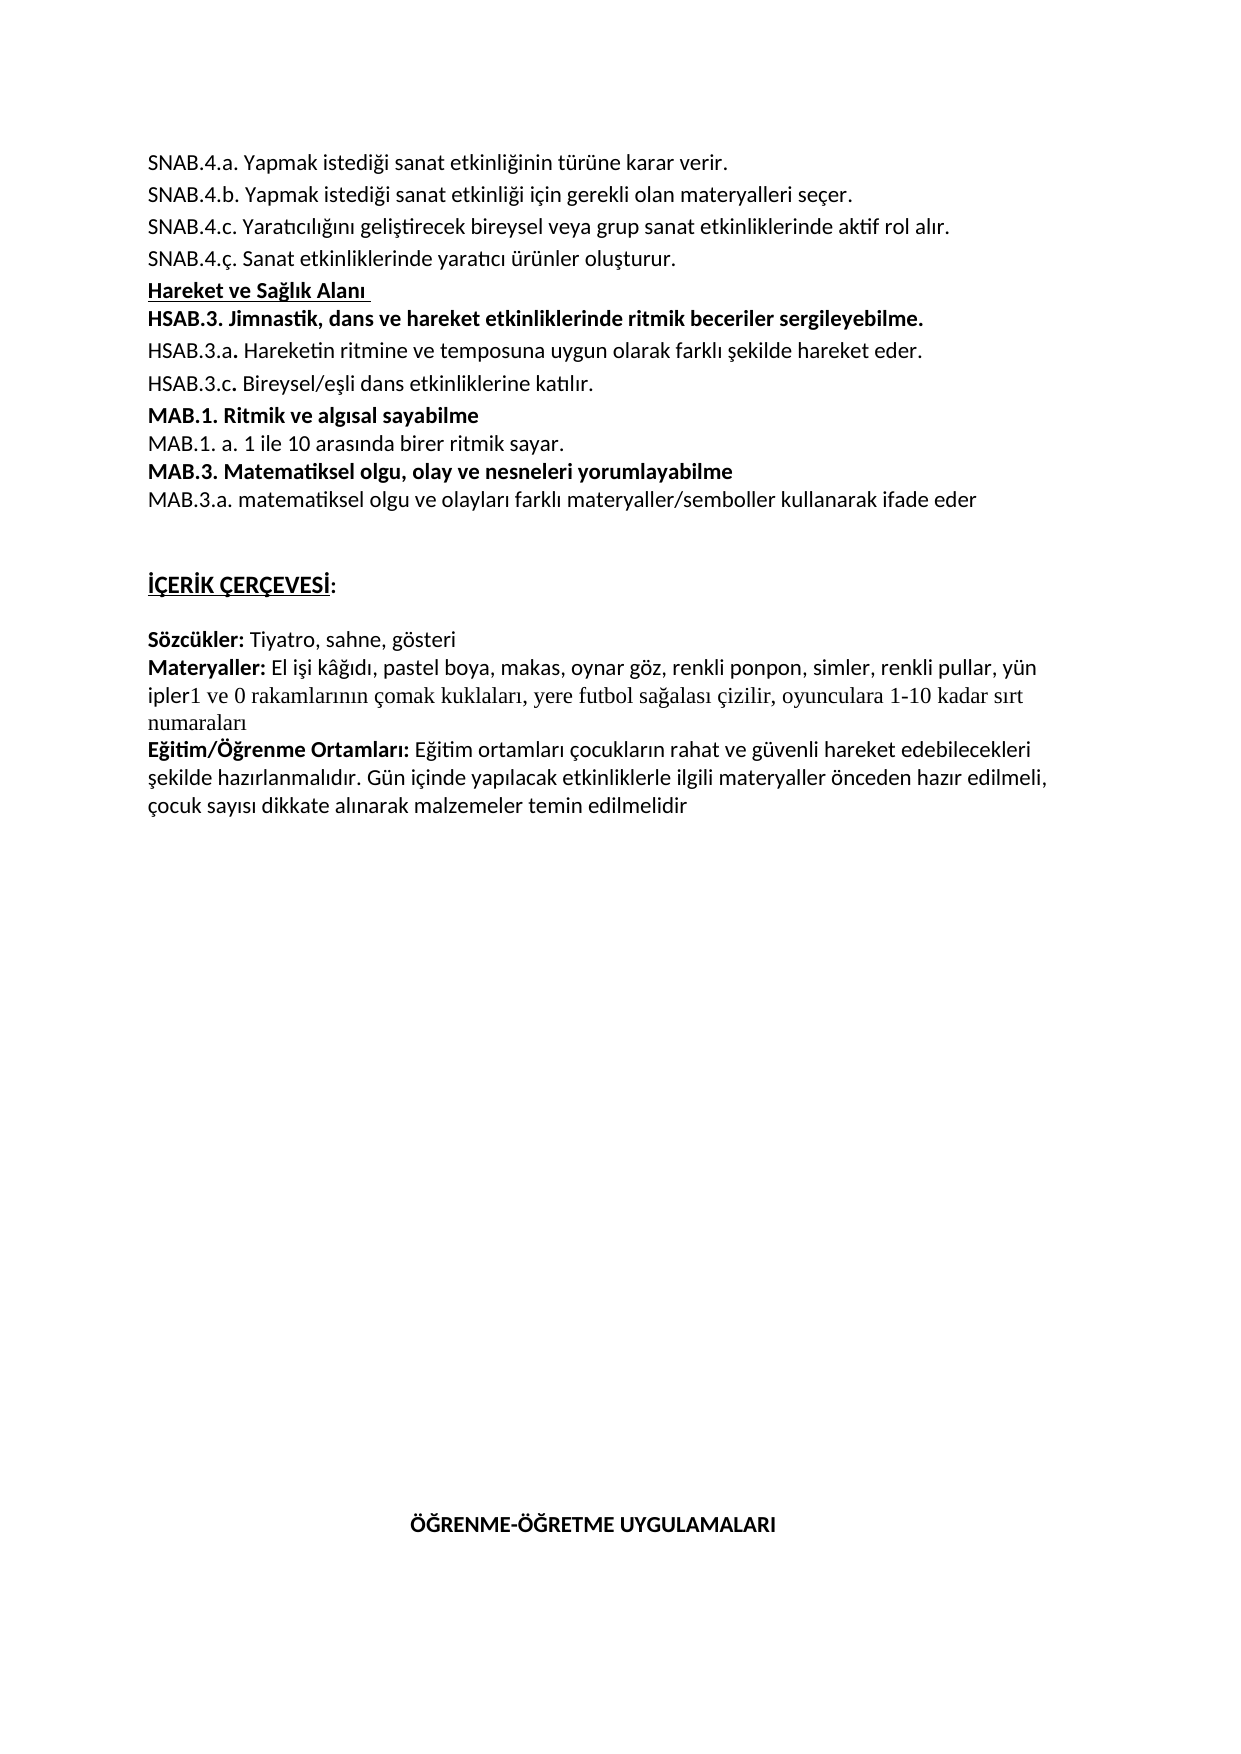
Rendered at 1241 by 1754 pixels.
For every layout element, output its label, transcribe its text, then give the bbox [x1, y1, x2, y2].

text MAB.1. a. 1 ile 10 arasında birer ritmik sayar. [148, 429, 1093, 457]
text MAB.3.a. matematiksel olgu ve olayları farklı materyaller/semboller kullanarak ifade eder [148, 485, 1093, 513]
text Hareket ve Sağlık Alanı [148, 276, 1093, 304]
text Materyaller: El işi kâğıdı, pastel boya, makas, oynar göz, renkli ponpon, simler, renkli pullar, yün ipler1 ve 0 rakamlarının çomak kuklaları, yere futbol sağalası çizilir, oyunculara 1-10 kadar sırt numaraları [148, 653, 1093, 735]
text MAB.1. Ritmik ve algısal sayabilme [148, 401, 1093, 429]
text SNAB.4.ç. Sanat etkinliklerinde yaratıcı ürünler oluşturur. [148, 244, 1093, 272]
text ÖĞRENME-ÖĞRETME UYGULAMALARI [148, 1511, 1093, 1539]
text İÇERİK ÇERÇEVESİ: [148, 569, 1093, 599]
text SNAB.4.b. Yapmak istediği sanat etkinliği için gerekli olan materyalleri seçer. [148, 180, 1093, 208]
text HSAB.3.c. Bireysel/eşli dans etkinliklerine katılır. [148, 369, 1093, 397]
text MAB.3. Matematiksel olgu, olay ve nesneleri yorumlayabilme [148, 457, 1093, 485]
text Sözcükler: Tiyatro, sahne, gösteri [148, 625, 1093, 653]
text HSAB.3.a. Hareketin ritmine ve temposuna uygun olarak farklı şekilde hareket eder. [148, 337, 1093, 364]
text HSAB.3. Jimnastik, dans ve hareket etkinliklerinde ritmik beceriler sergileyebilme. [148, 304, 1093, 332]
text Eğitim/Öğrenme Ortamları: Eğitim ortamları çocukların rahat ve güvenli hareket edebilecekleri şekilde hazırlanmalıdır. Gün içinde yapılacak etkinliklerle ilgili materyaller önceden hazır edilmeli, çocuk sayısı dikkate alınarak malzemeler temin edilmelidir [148, 735, 1093, 819]
text SNAB.4.a. Yapmak istediği sanat etkinliğinin türüne karar verir. [148, 148, 1093, 176]
text SNAB.4.c. Yaratıcılığını geliştirecek bireysel veya grup sanat etkinliklerinde aktif rol alır. [148, 212, 1093, 240]
